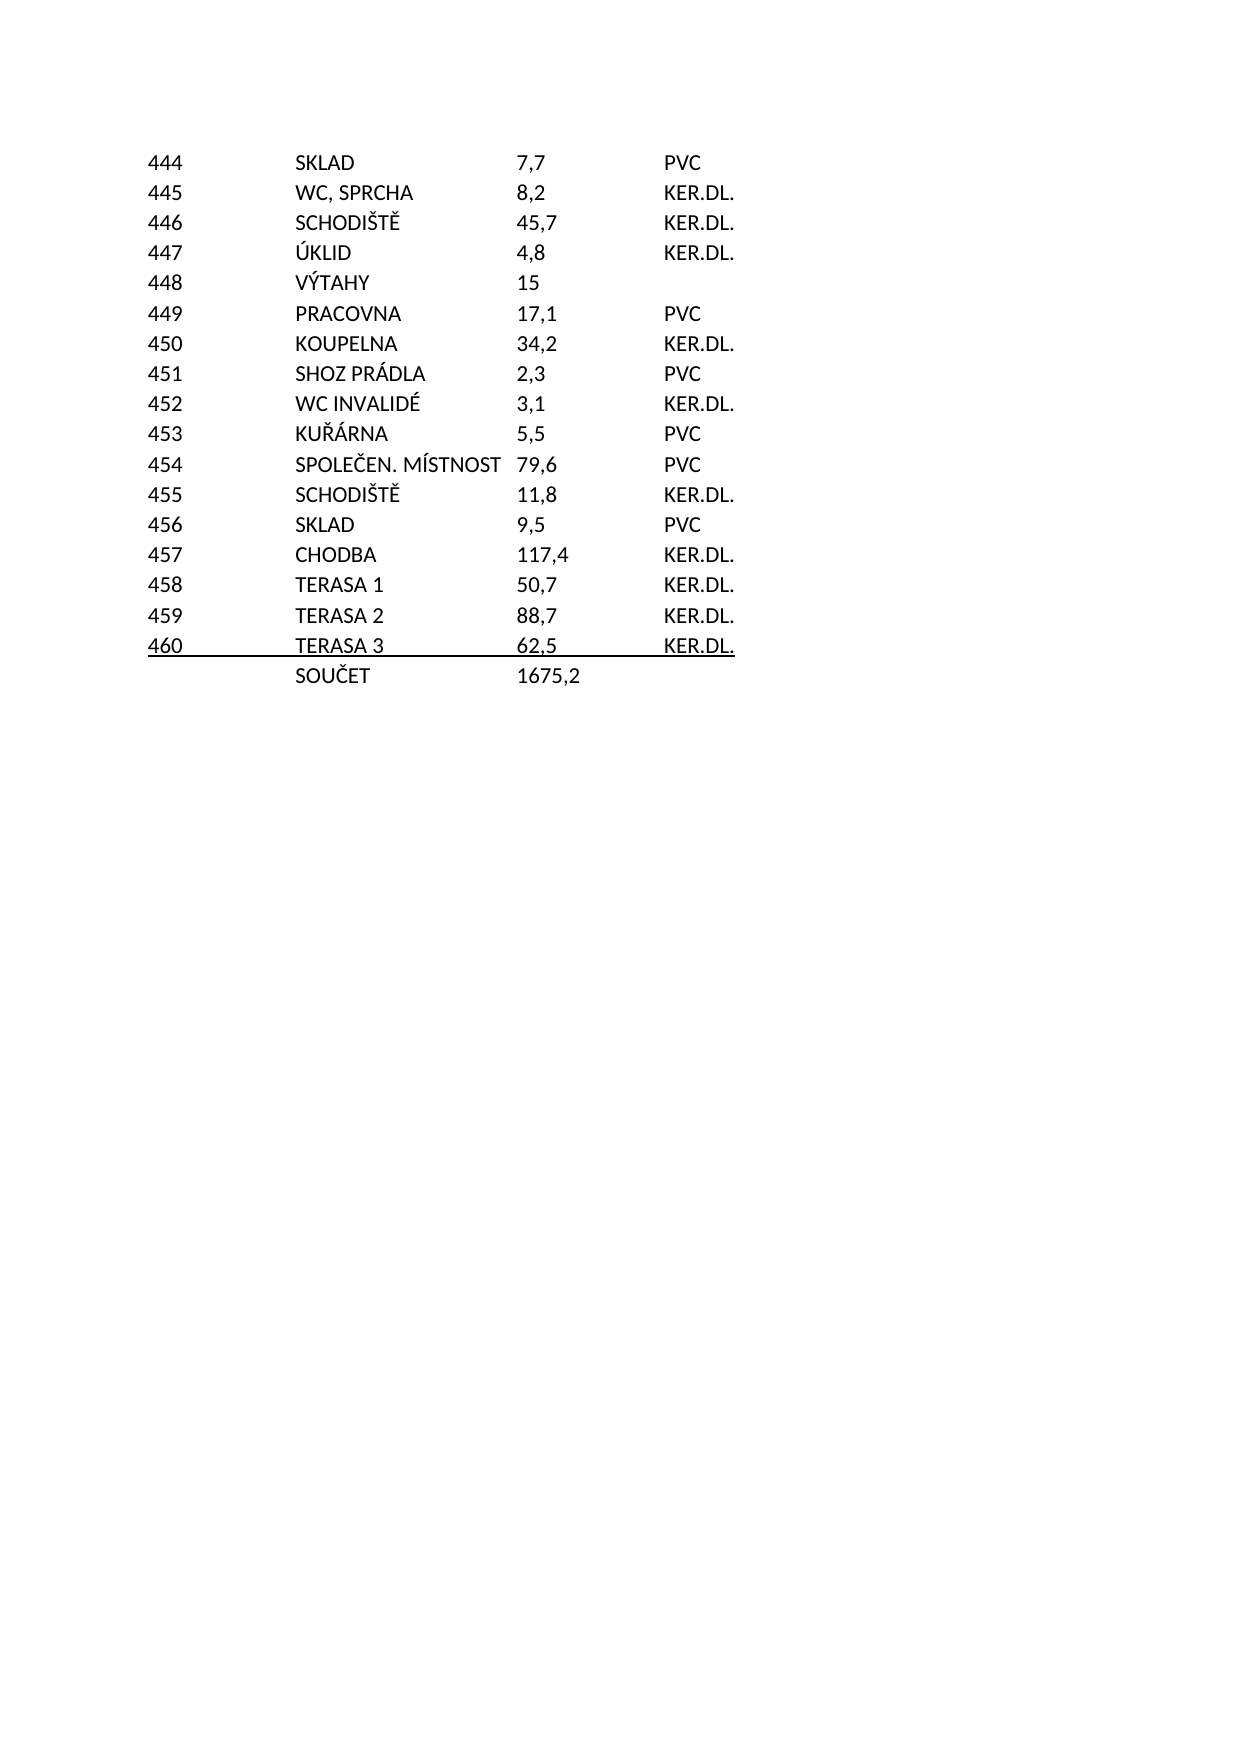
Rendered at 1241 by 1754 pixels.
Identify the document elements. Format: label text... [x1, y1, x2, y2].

text 445 WC, SPRCHA 8,2 KER.DL. [148, 178, 1093, 206]
text SOUČET 1675,2 [148, 661, 1093, 689]
text 451 SHOZ PRÁDLA 2,3 PVC [148, 359, 1093, 387]
text 452 WC INVALIDÉ 3,1 KER.DL. [148, 389, 1093, 417]
text 448 VÝTAHY 15 [148, 268, 1093, 296]
text 444 SKLAD 7,7 PVC [148, 148, 1093, 176]
text 460 TERASA 3 62,5 KER.DL. [148, 631, 1093, 659]
text 454 SPOLEČEN. MÍSTNOST 79,6 PVC [148, 450, 1093, 478]
text 455 SCHODIŠTĚ 11,8 KER.DL. [148, 480, 1093, 508]
text 453 KUŘÁRNA 5,5 PVC [148, 419, 1093, 447]
text 457 CHODBA 117,4 KER.DL. [148, 540, 1093, 568]
text 449 PRACOVNA 17,1 PVC [148, 299, 1093, 327]
text 458 TERASA 1 50,7 KER.DL. [148, 571, 1093, 598]
text 446 SCHODIŠTĚ 45,7 KER.DL. [148, 208, 1093, 236]
text 456 SKLAD 9,5 PVC [148, 510, 1093, 538]
text 459 TERASA 2 88,7 KER.DL. [148, 601, 1093, 629]
text 447 ÚKLID 4,8 KER.DL. [148, 238, 1093, 266]
text 450 KOUPELNA 34,2 KER.DL. [148, 329, 1093, 357]
